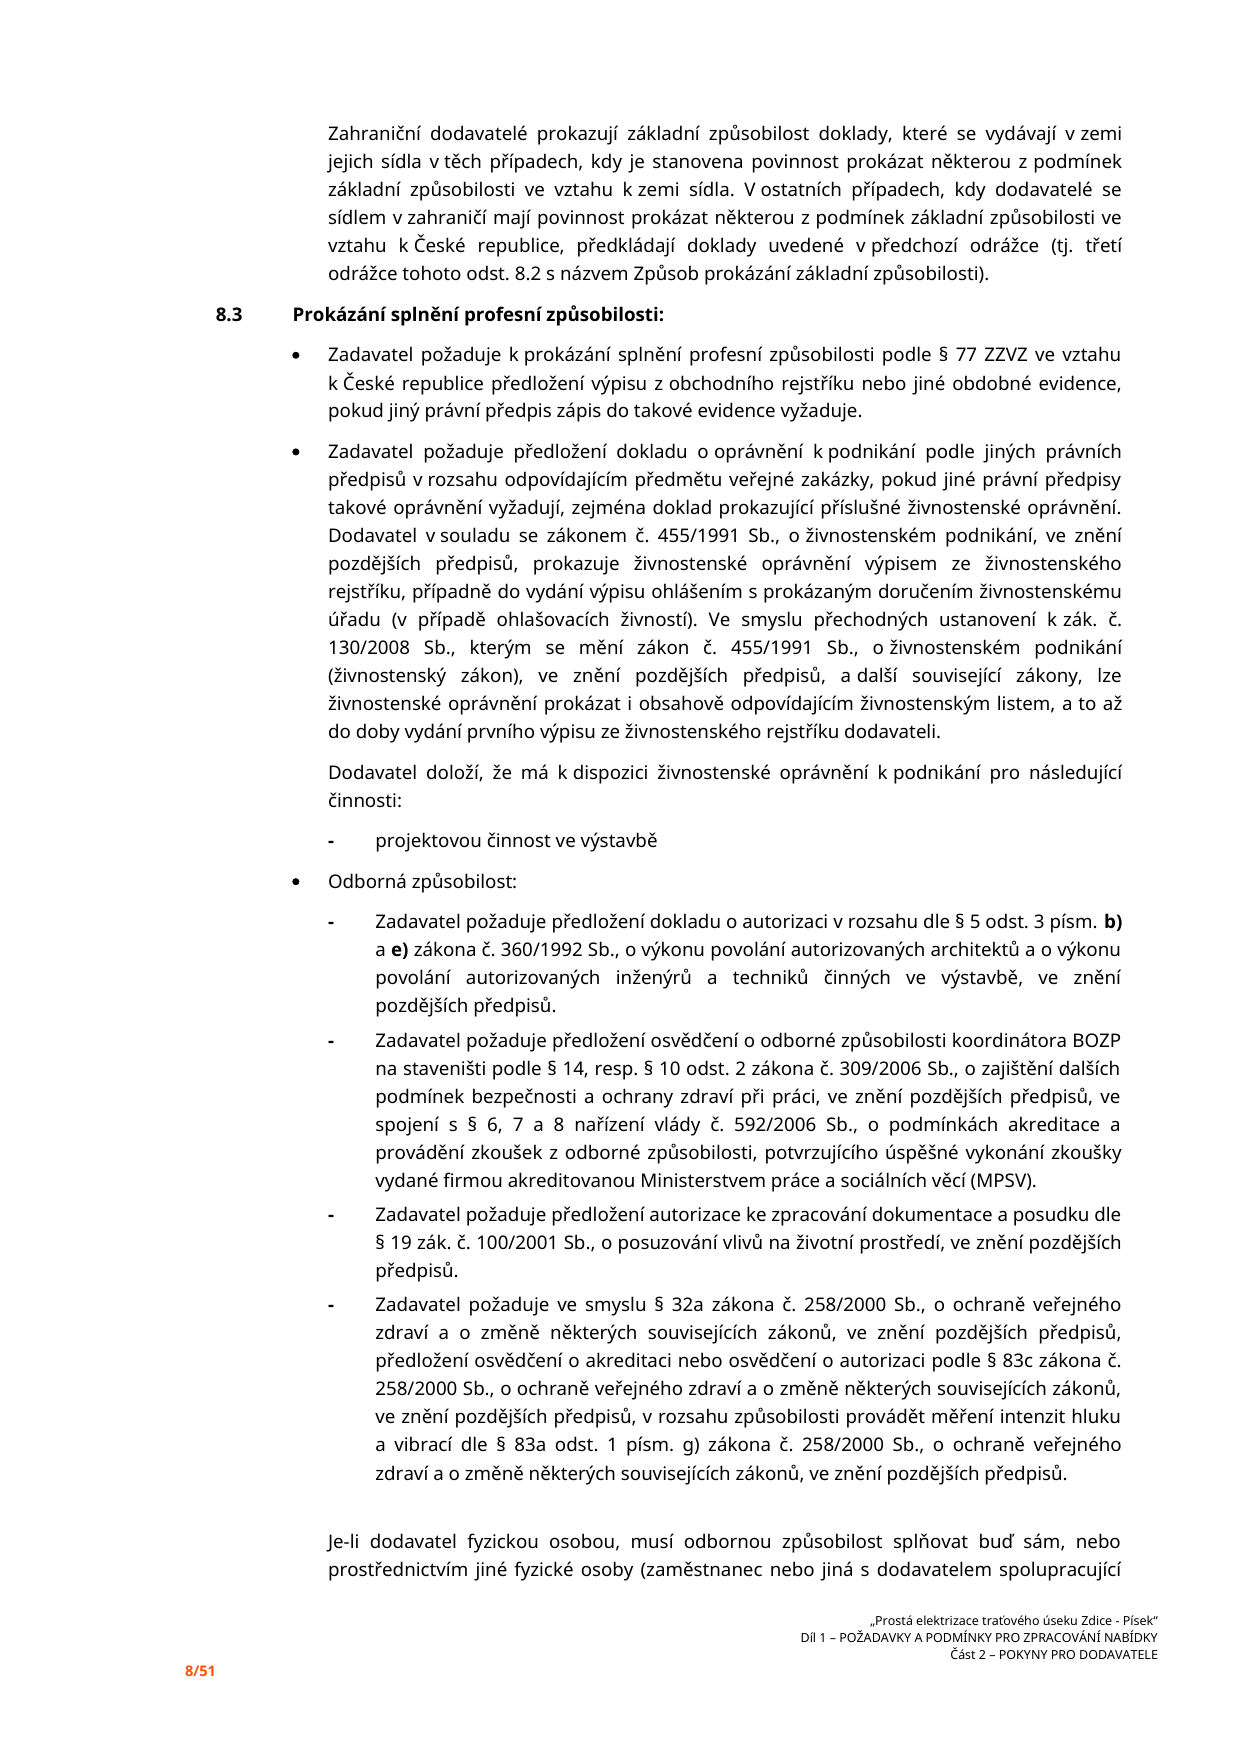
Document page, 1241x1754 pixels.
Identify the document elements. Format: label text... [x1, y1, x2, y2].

text Zadavatel požaduje předložení dokladu o oprávnění k podnikání podle jiných právních předpisů v rozsahu odpovídajícím předmětu veřejné zakázky, pokud jiné právní předpisy takové oprávnění vyžadují, zejména doklad prokazující příslušné živnostenské oprávnění. Dodavatel v souladu se zákonem č. 455/1991 Sb., o živnostenském podnikání, ve znění pozdějších předpisů, prokazuje živnostenské oprávnění výpisem ze živnostenského rejstříku, případně do vydání výpisu ohlášením s prokázaným doručením živnostenskému úřadu (v případě ohlašovacích živností). Ve smyslu přechodných ustanovení k zák. č. 130/2008 Sb., kterým se mění zákon č. 455/1991 Sb., o živnostenském podnikání (živnostenský zákon), ve znění pozdějších předpisů, a další související zákony, lze živnostenské oprávnění prokázat i obsahově odpovídajícím živnostenským listem, a to až do doby vydání prvního výpisu ze živnostenského rejstříku dodavateli. [292, 438, 1122, 744]
text Zahraniční dodavatelé prokazují základní způsobilost doklady, které se vydávají v zemi jejich sídla v těch případech, kdy je stanovena povinnost prokázat některou z podmínek základní způsobilosti ve vztahu k zemi sídla. V ostatních případech, kdy dodavatelé se sídlem v zahraničí mají povinnost prokázat některou z podmínek základní způsobilosti ve vztahu k České republice, předkládají doklady uvedené v předchozí odrážce (tj. třetí odrážce tohoto odst. 8.2 s názvem Způsob prokázání základní způsobilosti). [328, 121, 1122, 286]
text Zadavatel požaduje předložení autorizace ke zpracování dokumentace a posudku dle § 19 zák. č. 100/2001 Sb., o posuzování vlivů na životní prostředí, ve znění pozdějších předpisů. [328, 1201, 1122, 1283]
text Zadavatel požaduje k prokázání splnění profesní způsobilosti podle § 77 ZZVZ ve vztahu k České republice předložení výpisu z obchodního rejstříku nebo jiné obdobné evidence, pokud jiný právní předpis zápis do takové evidence vyžaduje. [292, 342, 1122, 423]
text Zadavatel požaduje ve smyslu § 32a zákona č. 258/2000 Sb., o ochraně veřejného zdraví a o změně některých souvisejících zákonů, ve znění pozdějších předpisů, předložení osvědčení o akreditaci nebo osvědčení o autorizaci podle § 83c zákona č. 258/2000 Sb., o ochraně veřejného zdraví a o změně některých souvisejících zákonů, ve znění pozdějších předpisů, v rozsahu způsobilosti provádět měření intenzit hluku a vibrací dle § 83a odst. 1 písm. g) zákona č. 258/2000 Sb., o ochraně veřejného zdraví a o změně některých souvisejících zákonů, ve znění pozdějších předpisů. [328, 1292, 1122, 1485]
text Odborná způsobilost: [292, 868, 1122, 894]
text Zadavatel požaduje předložení dokladu o autorizaci v rozsahu dle § 5 odst. 3 písm. b) a e) zákona č. 360/1992 Sb., o výkonu povolání autorizovaných architektů a o výkonu povolání autorizovaných inženýrů a techniků činných ve výstavbě, ve znění pozdějších předpisů. [328, 909, 1122, 1018]
text projektovou činnost ve výstavbě [328, 828, 1122, 853]
text Prokázání splnění profesní způsobilosti: [216, 301, 1122, 327]
text Dodavatel doloží, že má k dispozici živnostenské oprávnění k podnikání pro následující činnosti: [328, 759, 1122, 813]
text Zadavatel požaduje předložení osvědčení o odborné způsobilosti koordinátora BOZP na staveništi podle § 14, resp. § 10 odst. 2 zákona č. 309/2006 Sb., o zajištění dalších podmínek bezpečnosti a ochrany zdraví při práci, ve znění pozdějších předpisů, ve spojení s § 6, 7 a 8 nařízení vlády č. 592/2006 Sb., o podmínkách akreditace a provádění zkoušek z odborné způsobilosti, potvrzujícího úspěšné vykonání zkoušky vydané firmou akreditovanou Ministerstvem práce a sociálních věcí (MPSV). [328, 1027, 1122, 1193]
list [328, 1528, 1122, 1582]
